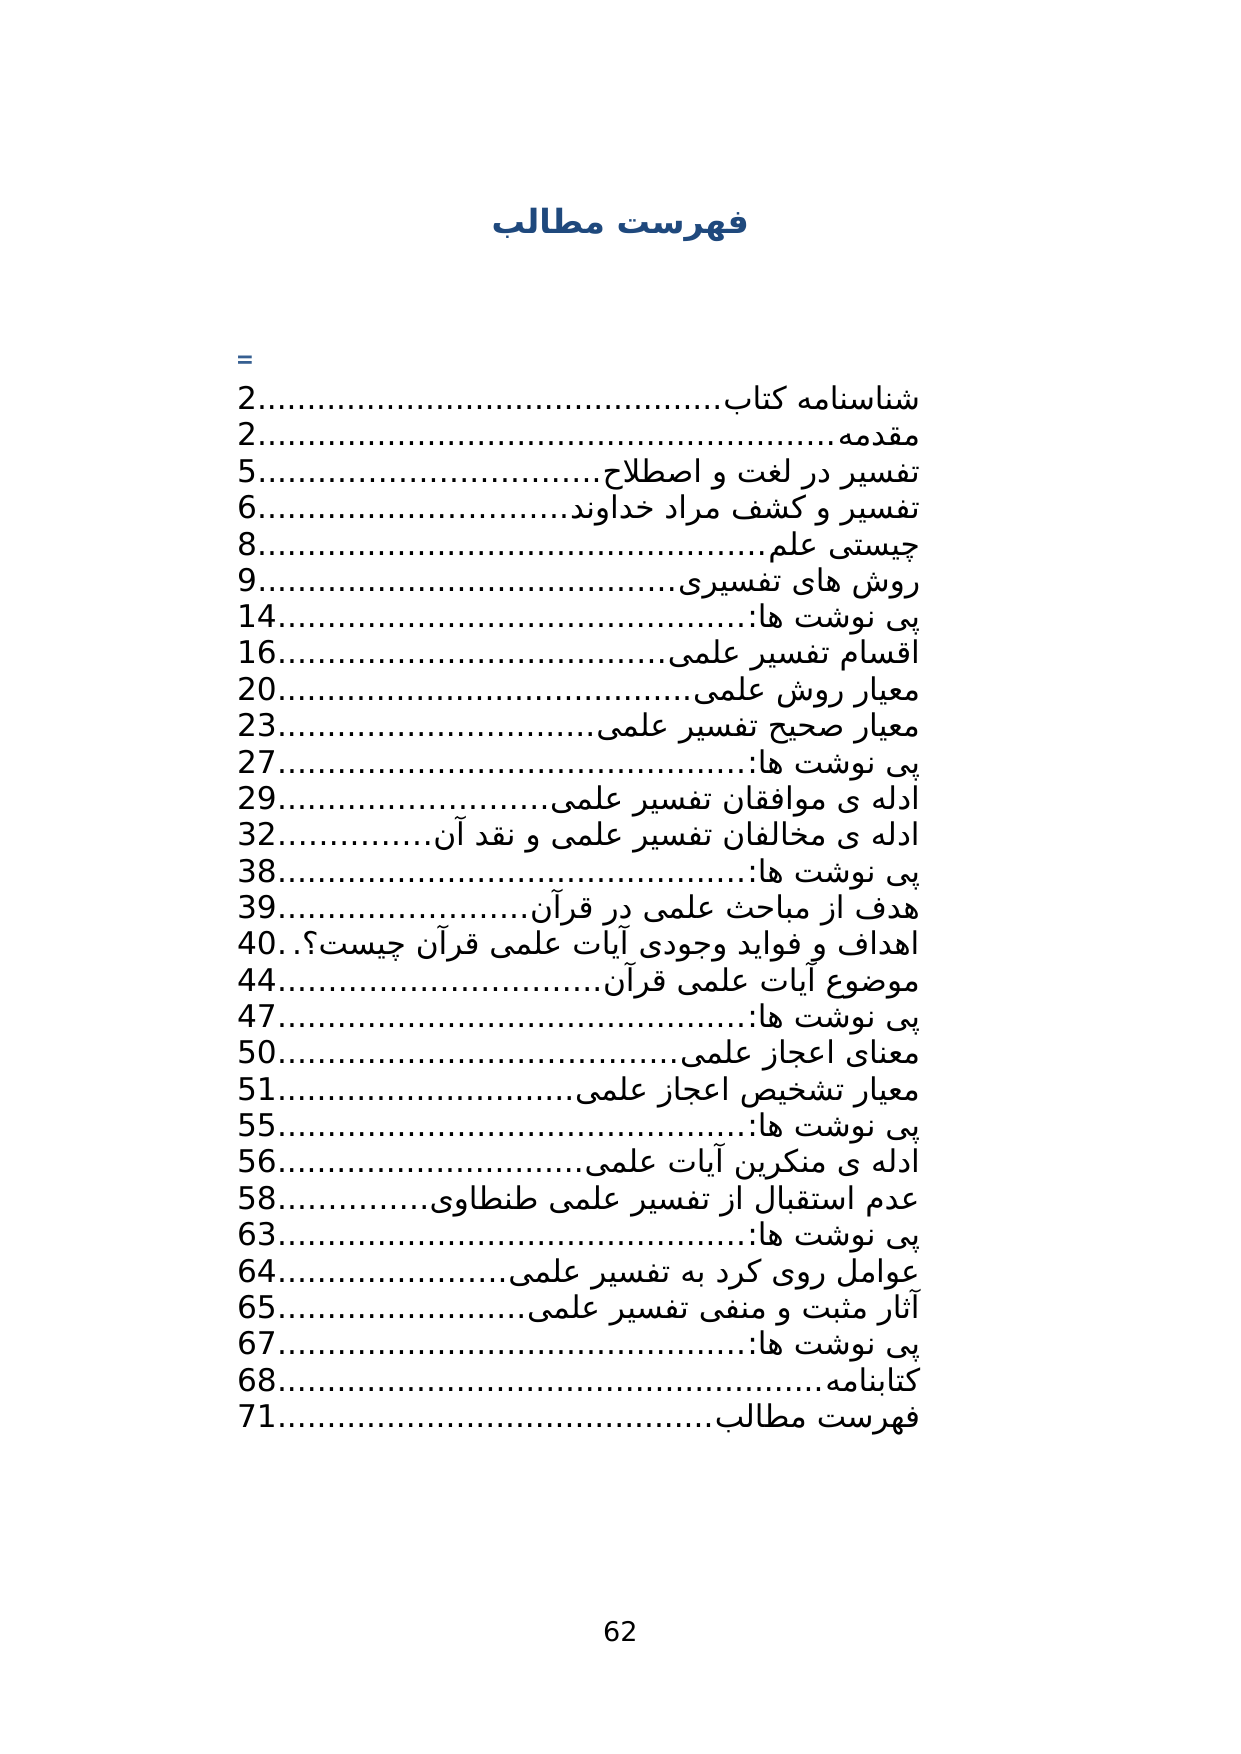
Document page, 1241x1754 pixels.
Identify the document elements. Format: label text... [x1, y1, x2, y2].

subtitle فهرست مطالب [236, 202, 1004, 241]
